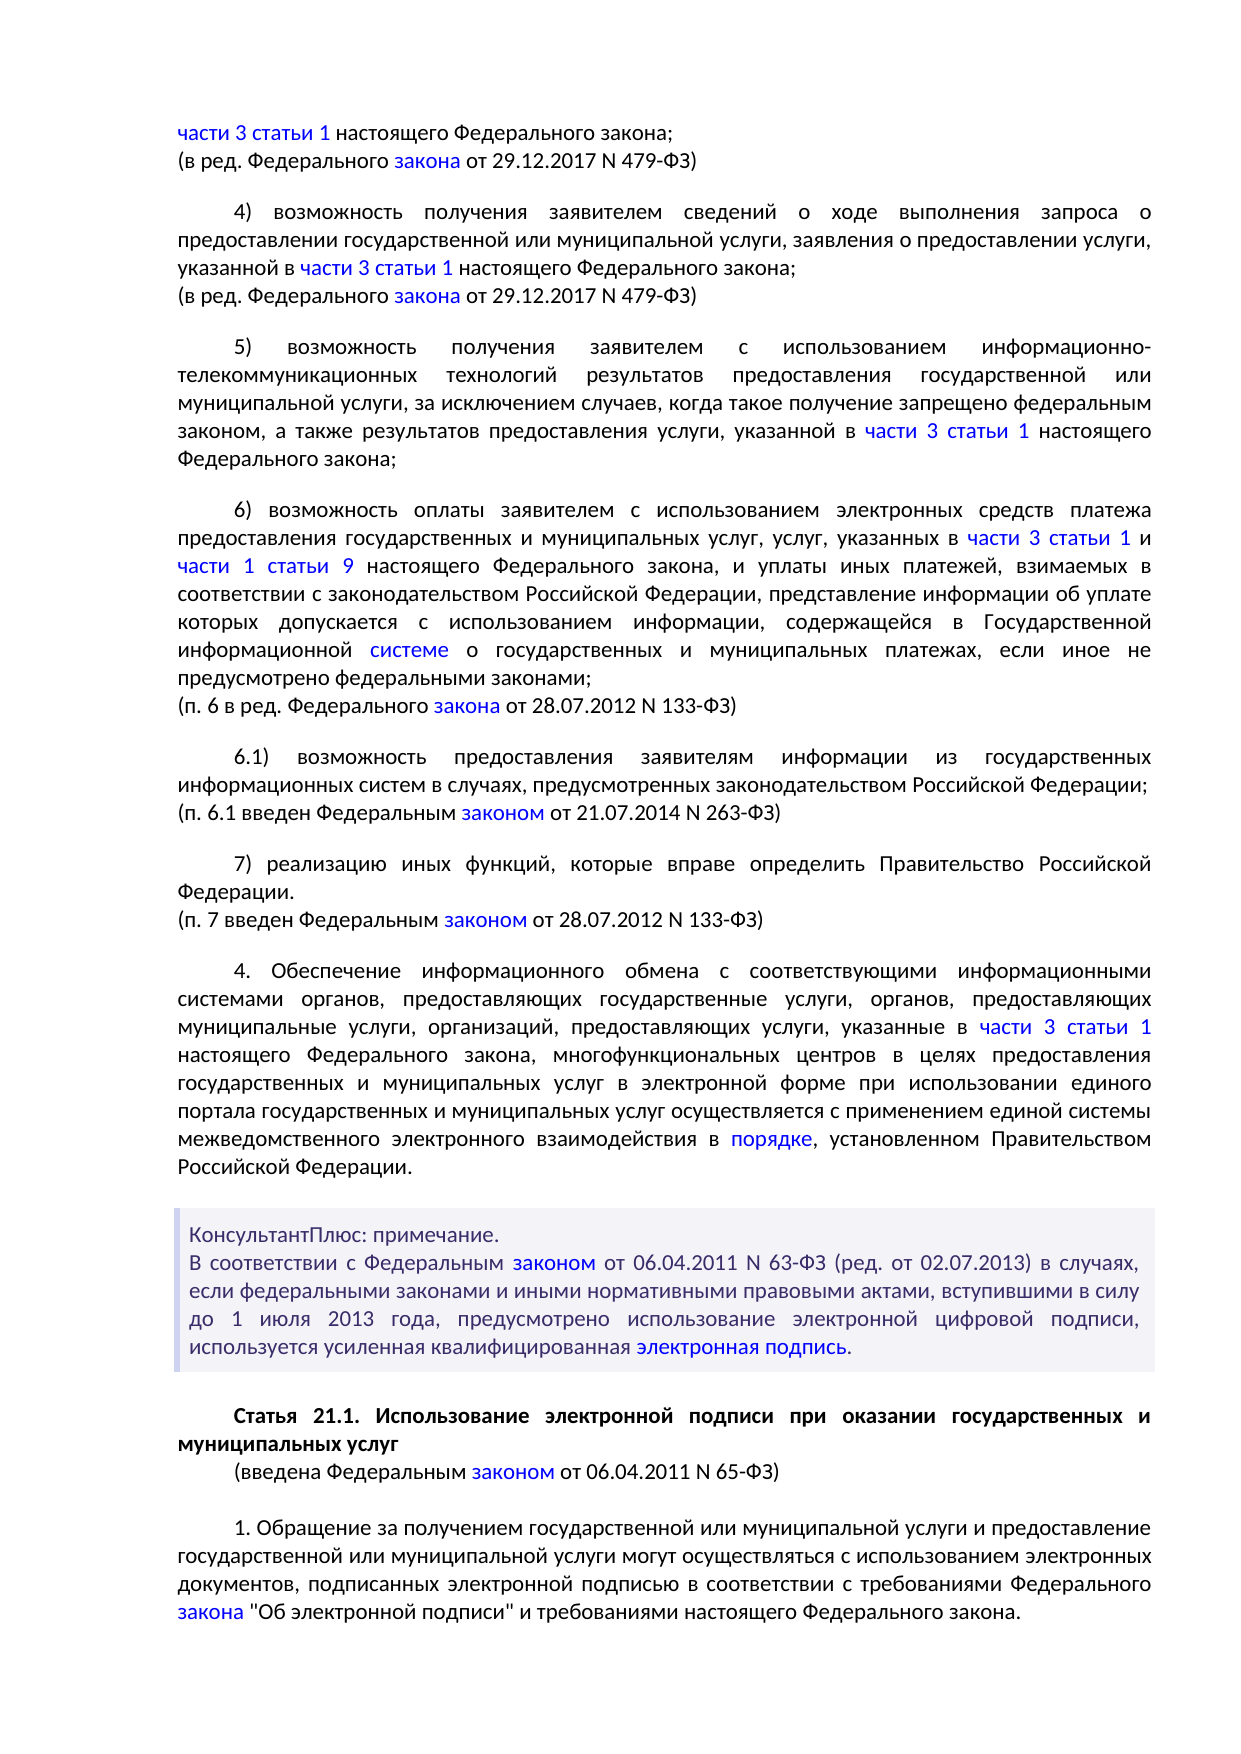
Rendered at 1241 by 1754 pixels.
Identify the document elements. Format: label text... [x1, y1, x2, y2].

text (в ред. Федерального закона от 29.12.2017 N 479-ФЗ) [177, 281, 1152, 309]
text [177, 118, 1152, 146]
text 1. Обращение за получением государственной или муниципальной услуги и предоставление государственной или муниципальной услуги могут осуществляться с использованием электронных документов, подписанных электронной подписью в соответствии с требованиями Федерального закона "Об электронной подписи" и требованиями настоящего Федерального закона. [177, 1513, 1152, 1625]
text (в ред. Федерального закона от 29.12.2017 N 479-ФЗ) [177, 146, 1152, 174]
text 6) возможность оплаты заявителем с использованием электронных средств платежа предоставления государственных и муниципальных услуг, услуг, указанных в части 3 статьи 1 и части 1 статьи 9 настоящего Федерального закона, и уплаты иных платежей, взимаемых в соответствии с законодательством Российской Федерации, представление информации об уплате которых допускается с использованием информации, содержащейся в Государственной информационной системе о государственных и муниципальных платежах, если иное не предусмотрено федеральными законами; [177, 495, 1152, 691]
text 4) возможность получения заявителем сведений о ходе выполнения запроса о предоставлении государственной или муниципальной услуги, заявления о предоставлении услуги, указанной в части 3 статьи 1 настоящего Федерального закона; [177, 197, 1152, 281]
text 7) реализацию иных функций, которые вправе определить Правительство Российской Федерации. [177, 849, 1152, 905]
title Статья 21.1. Использование электронной подписи при оказании государственных и муниципальных услуг [177, 1401, 1152, 1457]
text 4. Обеспечение информационного обмена с соответствующими информационными системами органов, предоставляющих государственные услуги, органов, предоставляющих муниципальные услуги, организаций, предоставляющих услуги, указанные в части 3 статьи 1 настоящего Федерального закона, многофункциональных центров в целях предоставления государственных и муниципальных услуг в электронной форме при использовании единого портала государственных и муниципальных услуг осуществляется с применением единой системы межведомственного электронного взаимодействия в порядке, установленном Правительством Российской Федерации. [177, 956, 1152, 1180]
text (п. 6.1 введен Федеральным законом от 21.07.2014 N 263-ФЗ) [177, 798, 1152, 826]
text (п. 6 в ред. Федерального закона от 28.07.2012 N 133-ФЗ) [177, 691, 1152, 719]
text 6.1) возможность предоставления заявителям информации из государственных информационных систем в случаях, предусмотренных законодательством Российской Федерации; [177, 742, 1152, 798]
text (введена Федеральным законом от 06.04.2011 N 65-ФЗ) [177, 1457, 1152, 1485]
table_header КонсультантПлюс: примечание. В соответствии с Федеральным законом от 06.04.2011 N 63-ФЗ (ред. от 02.07.2013) в случаях, если федеральными законами и иными нормативными правовыми актами, вступившими в силу до 1 июля 2013 года, предусмотрено использование электронной цифровой подписи, используется усиленная квалифицированная электронная подпись. [180, 1208, 1149, 1372]
text (п. 7 введен Федеральным законом от 28.07.2012 N 133-ФЗ) [177, 905, 1152, 933]
text 5) возможность получения заявителем с использованием информационно-телекоммуникационных технологий результатов предоставления государственной или муниципальной услуги, за исключением случаев, когда такое получение запрещено федеральным законом, а также результатов предоставления услуги, указанной в части 3 статьи 1 настоящего Федерального закона; [177, 332, 1152, 472]
